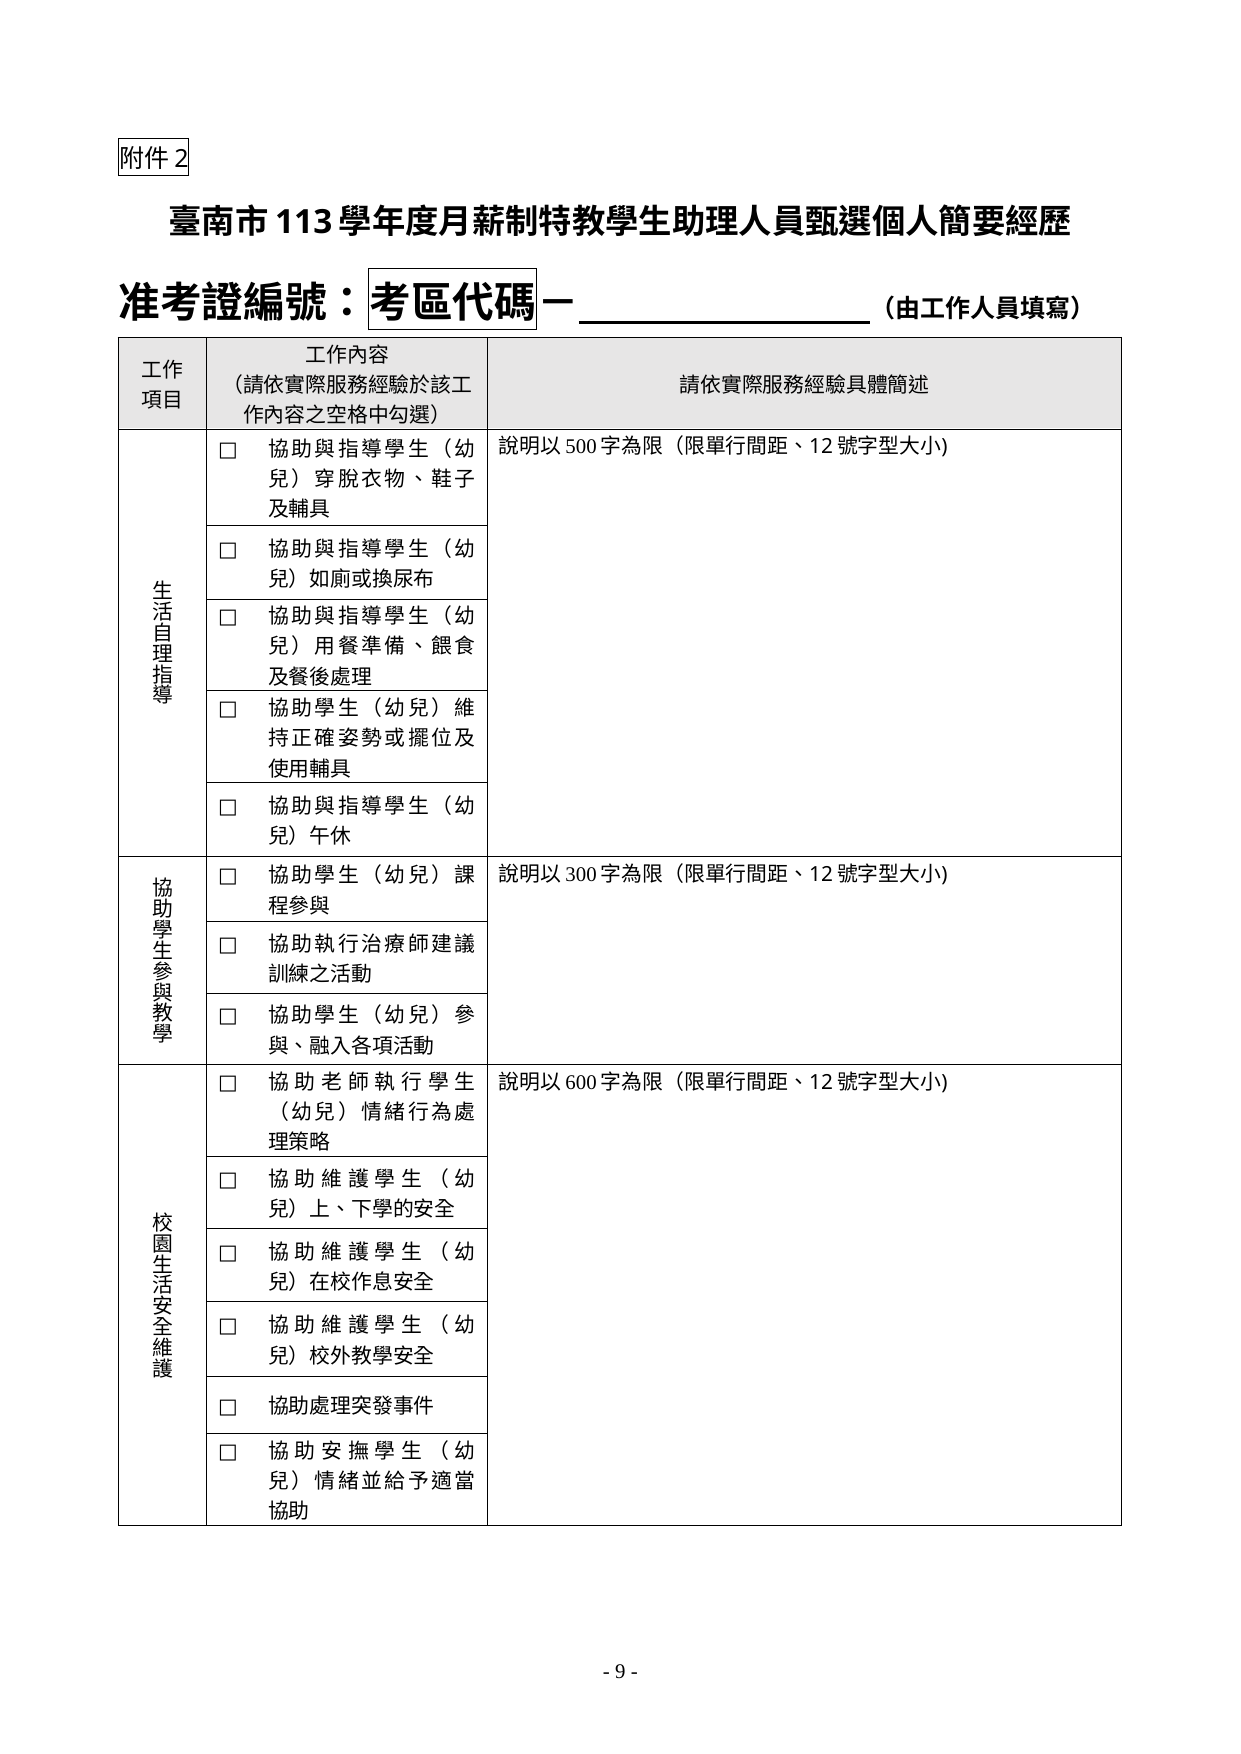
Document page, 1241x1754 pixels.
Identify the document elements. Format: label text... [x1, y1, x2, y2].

table_cell 協助維護學生（幼兒）上、下學的安全 [207, 1157, 487, 1228]
table_cell 生活自理指導 [119, 430, 206, 856]
table_cell 協助維護學生（幼兒）校外教學安全 [207, 1302, 487, 1376]
table_cell 校園生活安全維護 [119, 1065, 206, 1525]
table_cell 協助與指導學生（幼兒）午休 [207, 783, 487, 856]
table_cell 協助學生（幼兒）課程參與 [207, 857, 487, 921]
table_cell 協助老師執行學生（幼兒）情緒行為處理策略 [207, 1065, 487, 1156]
table_cell 協助學生（幼兒）參與、融入各項活動 [207, 994, 487, 1064]
table_cell 說明以500字為限（限單行間距、12號字型大小) [488, 430, 1121, 856]
table_cell 協助維護學生（幼兒）在校作息安全 [207, 1229, 487, 1301]
table_cell 協助執行治療師建議訓練之活動 [207, 922, 487, 993]
table_cell 說明以600字為限（限單行間距、12號字型大小) [488, 1065, 1121, 1525]
table_header 請依實際服務經驗具體簡述 [488, 338, 1121, 428]
text 臺南市113學年度月薪制特教學生助理人員甄選個人簡要經歷 [118, 194, 1122, 243]
table_cell 協助與指導學生（幼兒）用餐準備、餵食及餐後處理 [207, 600, 487, 690]
table_cell 說明以300字為限（限單行間距、12號字型大小) [488, 857, 1121, 1064]
table_header 工作 項目 [119, 338, 206, 428]
table_cell 協助學生參與教學 [119, 857, 206, 1064]
text 附件2 [118, 119, 1122, 194]
table_cell 協助安撫學生（幼兒）情緒並給予適當協助 [207, 1434, 487, 1525]
table_header 工作內容 （請依實際服務經驗於該工作內容之空格中勾選） [207, 338, 487, 428]
table_cell 協助與指導學生（幼兒）穿脫衣物、鞋子及輔具 [207, 430, 487, 525]
text 准考證編號：考區代碼－ （由工作人員填寫） [118, 262, 1122, 337]
table_cell 協助與指導學生（幼兒）如廁或換尿布 [207, 526, 487, 598]
table_cell 協助學生（幼兒）維持正確姿勢或擺位及使用輔具 [207, 691, 487, 782]
table_cell 協助處理突發事件 [207, 1377, 487, 1433]
